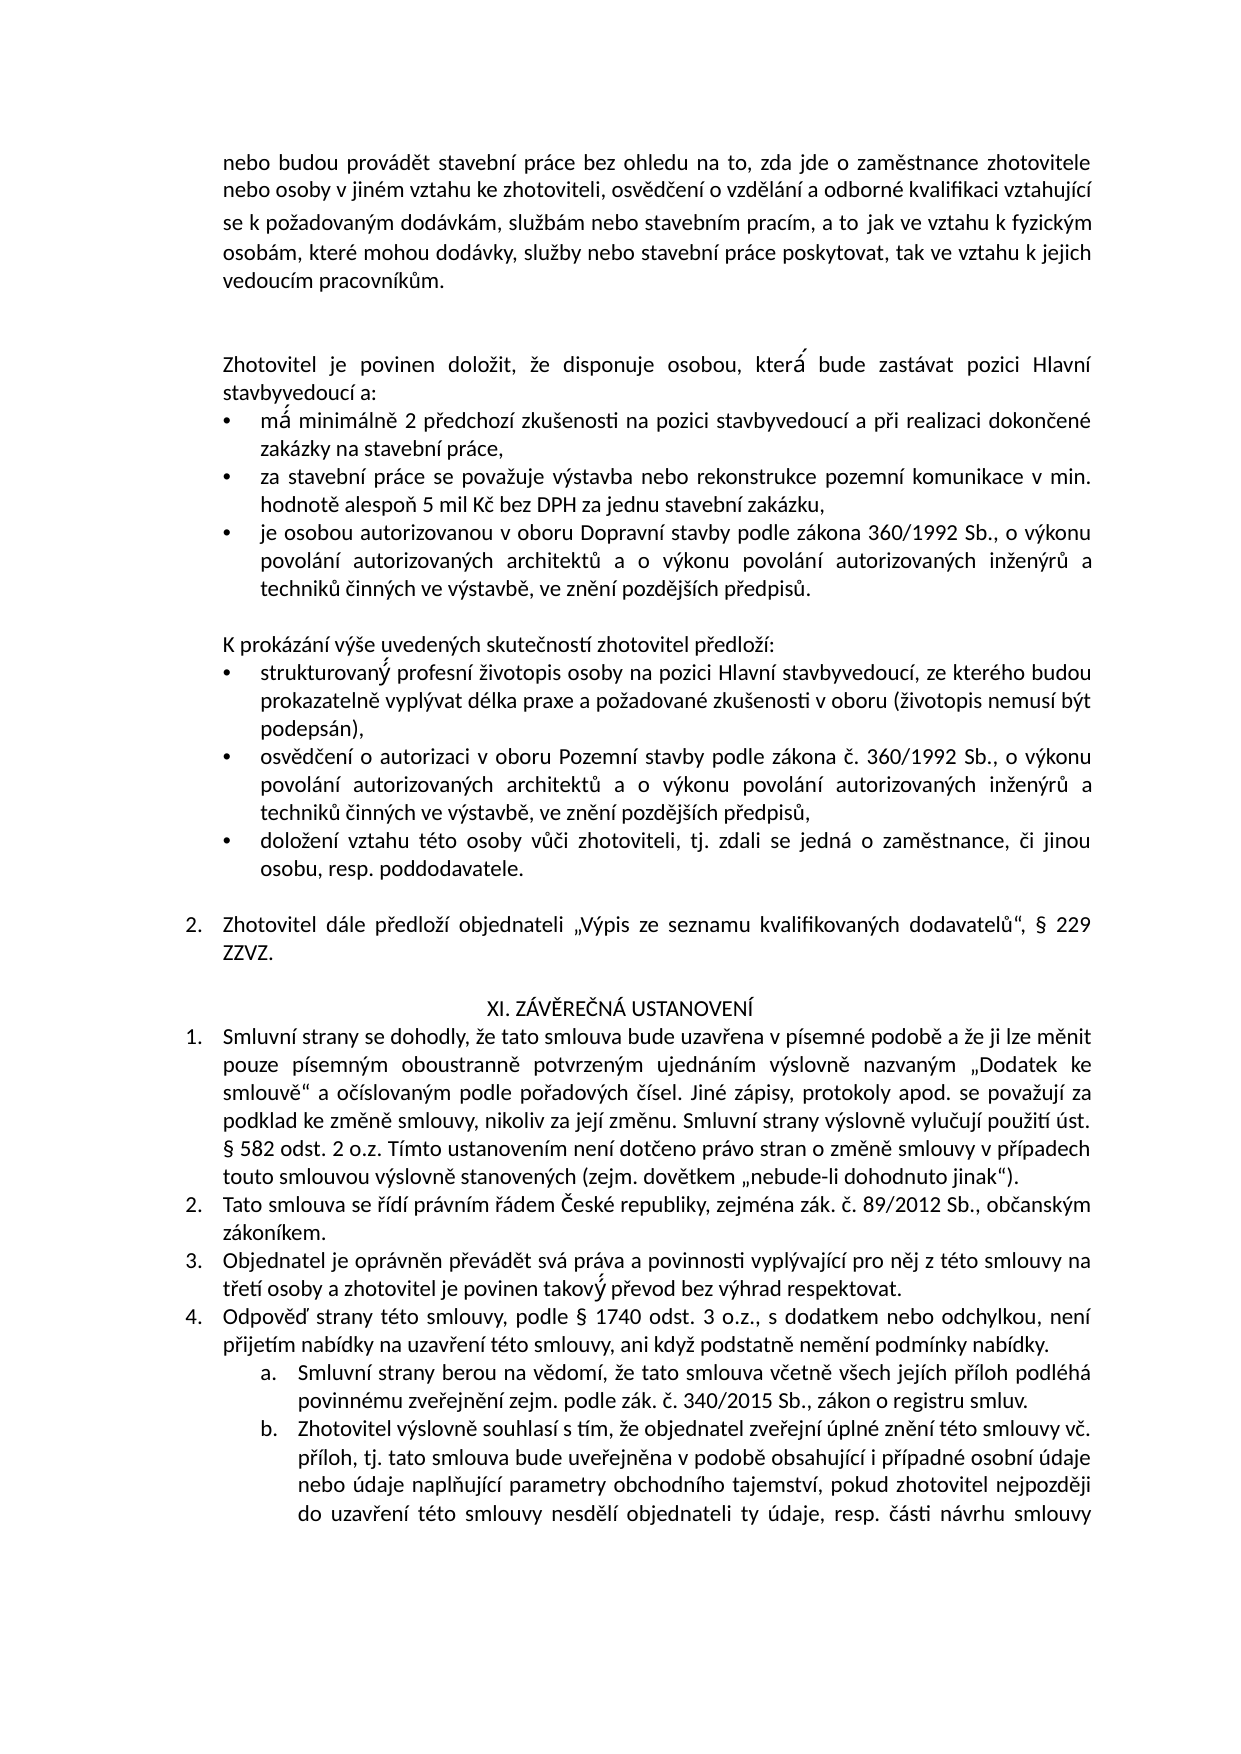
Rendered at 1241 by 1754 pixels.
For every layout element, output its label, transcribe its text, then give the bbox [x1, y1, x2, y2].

list strukturovaný́ profesní životopis osoby na pozici Hlavní stavbyvedoucí, ze kterého budou prokazatelně vyplývat délka praxe a požadované zkušenosti v oboru (životopis nemusí být podepsán), [223, 658, 1093, 742]
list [260, 1414, 1093, 1527]
list Tato smlouva se řídí právním řádem České republiky, zejména zák. č. 89/2012 Sb., občanským zákoníkem. [185, 1190, 1093, 1246]
text XI. ZÁVĚREČNÁ USTANOVENÍ [148, 994, 1093, 1022]
list má́ minimálně 2 předchozí zkušenosti na pozici stavbyvedoucí a při realizaci dokončené zakázky na stavební práce, [223, 406, 1093, 462]
list Objednatel je oprávněn převádět svá práva a povinnosti vyplývající pro něj z této smlouvy na třetí osoby a zhotovitel je povinen takový́ převod bez výhrad respektovat. [185, 1246, 1093, 1302]
list doložení vztahu této osoby vůči zhotoviteli, tj. zdali se jedná o zaměstnance, či jinou osobu, resp. poddodavatele. [223, 826, 1093, 882]
list K prokázání výše uvedených skutečností zhotovitel předloží: [223, 630, 1093, 658]
list je osobou autorizovanou v oboru Dopravní stavby podle zákona 360/1992 Sb., o výkonu povolání autorizovaných architektů a o výkonu povolání autorizovaných inženýrů a techniků činných ve výstavbě, ve znění pozdějších předpisů. [223, 518, 1093, 602]
list Odpověď strany této smlouvy, podle § 1740 odst. 3 o.z., s dodatkem nebo odchylkou, není přijetím nabídky na uzavření této smlouvy, ani když podstatně nemění podmínky nabídky. [185, 1302, 1093, 1358]
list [223, 148, 1093, 294]
list osvědčení o autorizaci v oboru Pozemní stavby podle zákona č. 360/1992 Sb., o výkonu povolání autorizovaných architektů a o výkonu povolání autorizovaných inženýrů a techniků činných ve výstavbě, ve znění pozdějších předpisů, [223, 742, 1093, 826]
list Smluvní strany berou na vědomí, že tato smlouva včetně všech jejích příloh podléhá povinnému zveřejnění zejm. podle zák. č. 340/2015 Sb., zákon o registru smluv. [260, 1358, 1093, 1414]
list Zhotovitel je povinen doložit, že disponuje osobou, která́ bude zastávat pozici Hlavní stavbyvedoucí a: [223, 350, 1093, 406]
list Zhotovitel dále předloží objednateli „Výpis ze seznamu kvalifikovaných dodavatelů“, § 229 ZZVZ. [185, 910, 1093, 966]
list Smluvní strany se dohodly, že tato smlouva bude uzavřena v písemné podobě a že ji lze měnit pouze písemným oboustranně potvrzeným ujednáním výslovně nazvaným „Dodatek ke smlouvě“ a očíslovaným podle pořadových čísel. Jiné zápisy, protokoly apod. se považují za podklad ke změně smlouvy, nikoliv za její změnu. Smluvní strany výslovně vylučují použití úst. § 582 odst. 2 o.z. Tímto ustanovením není dotčeno právo stran o změně smlouvy v případech touto smlouvou výslovně stanovených (zejm. dovětkem „nebude-li dohodnuto jinak“). [185, 1022, 1093, 1190]
list za stavební práce se považuje výstavba nebo rekonstrukce pozemní komunikace v min. hodnotě alespoň 5 mil Kč bez DPH za jednu stavební zakázku, [223, 462, 1093, 518]
